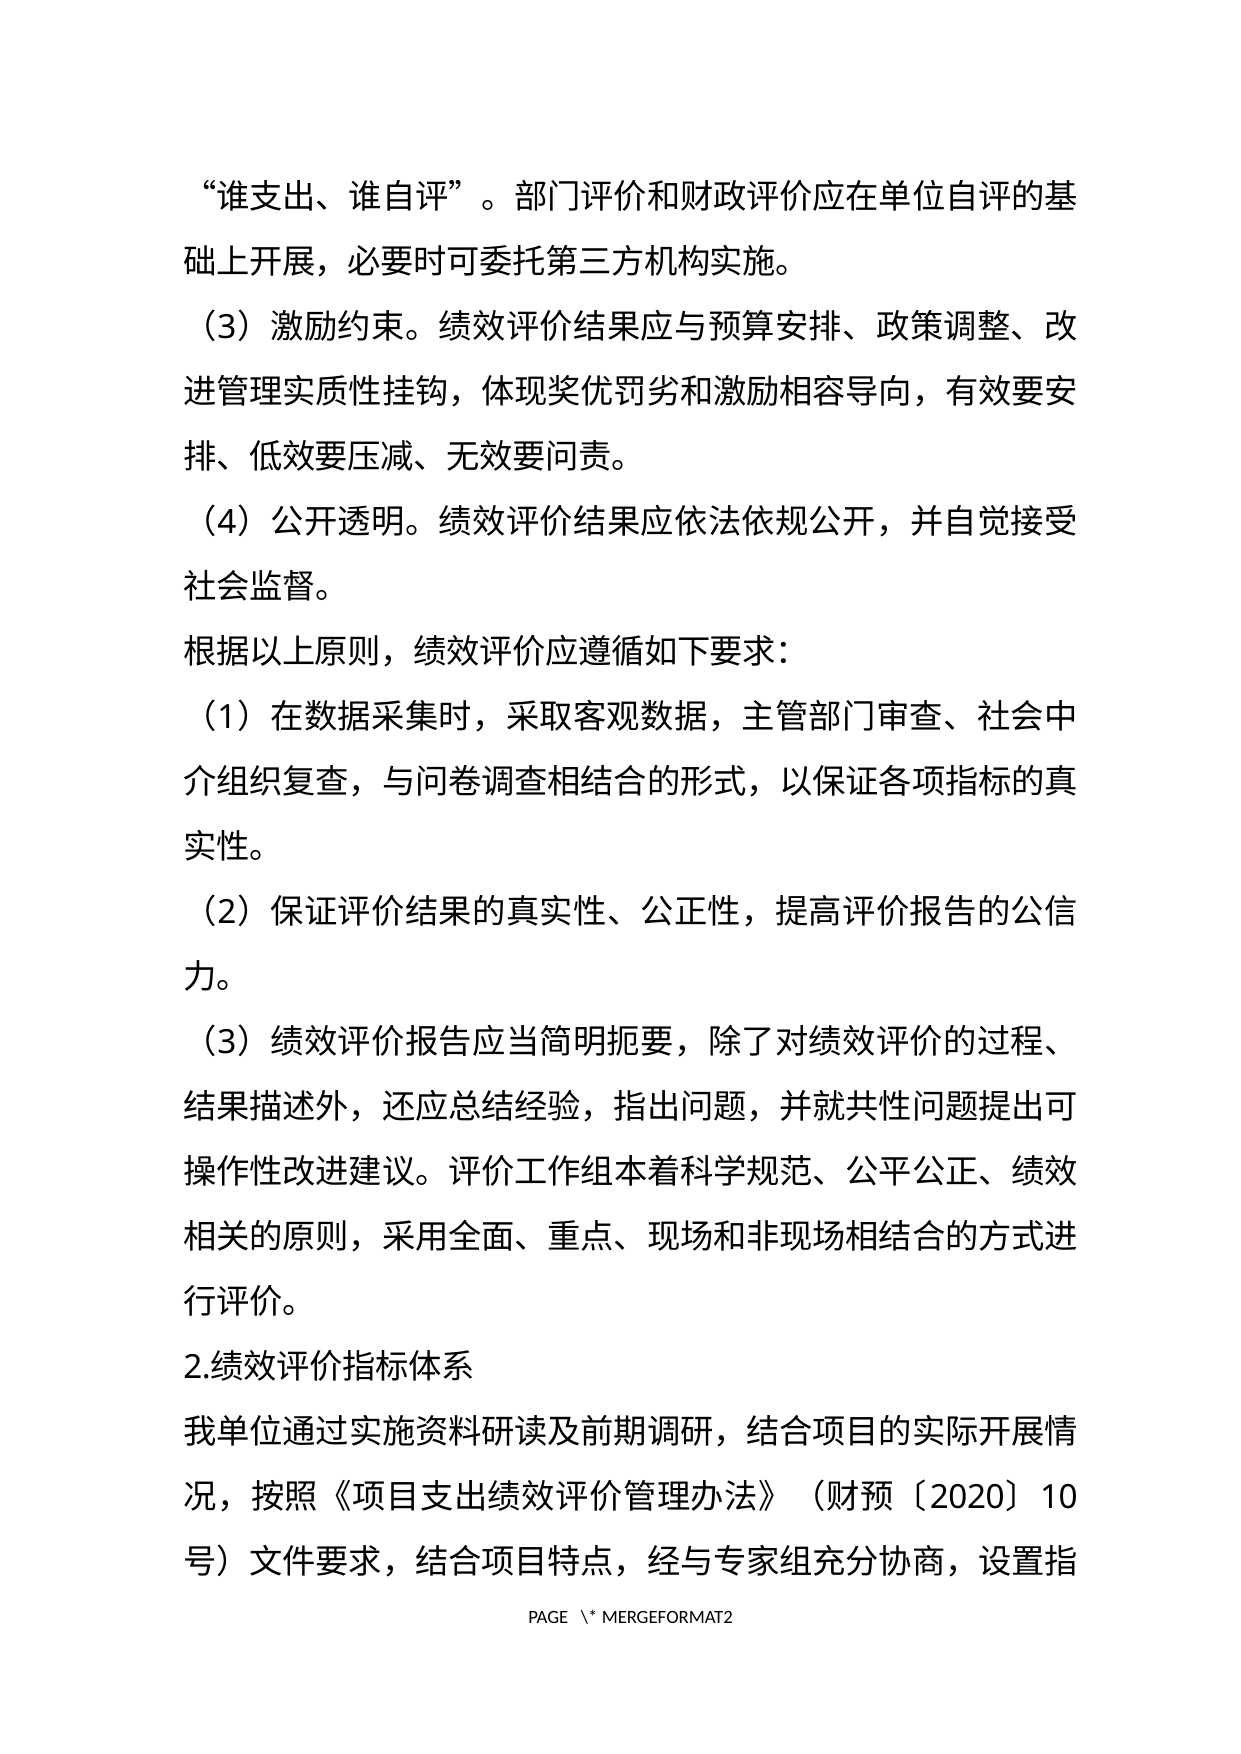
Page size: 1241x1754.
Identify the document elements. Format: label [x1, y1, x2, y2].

text [183, 162, 1078, 1592]
